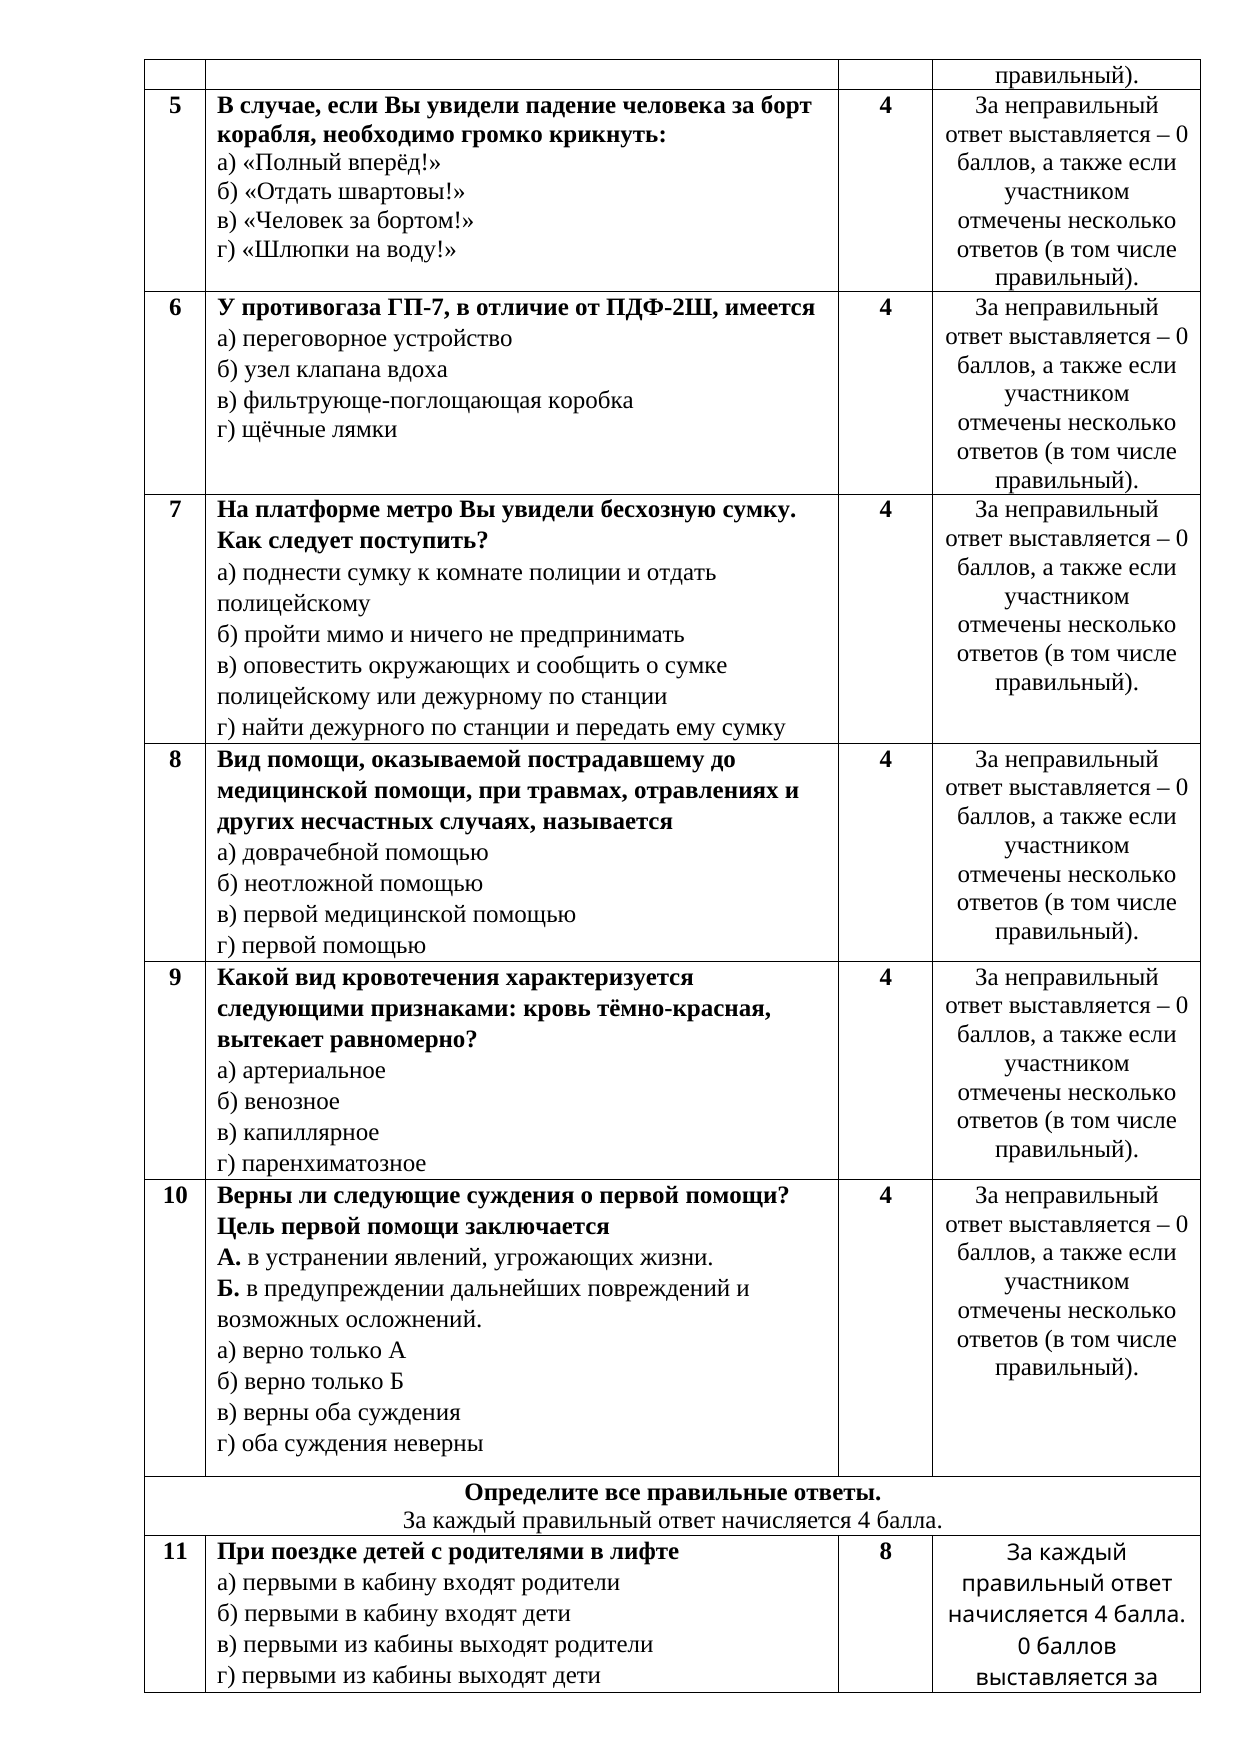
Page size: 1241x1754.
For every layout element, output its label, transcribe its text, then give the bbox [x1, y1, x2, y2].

table_cell На платформе метро Вы увидели бесхозную сумку. Как следует поступить? а) поднести сумку к комнате полиции и отдать полицейскому б) пройти мимо и ничего не предпринимать в) оповестить окружающих и сообщить о сумке полицейскому или дежурному по станции г) найти дежурного по станции и передать ему сумку [206, 495, 838, 743]
table_cell 10 [145, 1180, 205, 1476]
table_cell За неправильный ответ выставляется – 0 баллов, а также если участником отмечены несколько ответов (в том числе правильный). [933, 744, 1200, 961]
table_cell 4 [839, 292, 932, 493]
table_cell 9 [145, 962, 205, 1179]
table_cell Вид помощи, оказываемой пострадавшему до медицинской помощи, при травмах, отравлениях и других несчастных случаях, называется а) доврачебной помощью б) неотложной помощью в) первой медицинской помощью г) первой помощью [206, 744, 838, 961]
table_cell Определите все правильные ответы. За каждый правильный ответ начисляется 4 балла. [145, 1477, 1200, 1535]
table_cell 4 [839, 60, 932, 89]
table_cell Верны ли следующие суждения о первой помощи? Цель первой помощи заключается А. в устранении явлений, угрожающих жизни. Б. в предупреждении дальнейших повреждений и возможных осложнений. а) верно только А б) верно только Б в) верны оба суждения г) оба суждения неверны [206, 1180, 838, 1476]
table_cell 4 [839, 495, 932, 743]
table_cell 8 [839, 1536, 932, 1692]
table_cell 8 [145, 744, 205, 961]
table_cell За неправильный ответ выставляется – 0 баллов, а также если участником отмечены несколько ответов (в том числе правильный). [933, 962, 1200, 1179]
table_cell 4 [839, 744, 932, 961]
table_cell За неправильный ответ выставляется – 0 баллов, а также если участником отмечены несколько ответов (в том числе правильный). [933, 1180, 1200, 1476]
table_cell 7 [145, 495, 205, 743]
table_cell 11 [145, 1536, 205, 1692]
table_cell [933, 60, 1200, 89]
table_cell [933, 1536, 1200, 1692]
table_cell За неправильный ответ выставляется – 0 баллов, а также если участником отмечены несколько ответов (в том числе правильный). [933, 495, 1200, 743]
table_cell В случае, если Вы увидели падение человека за борт корабля, необходимо громко крикнуть: а) «Полный вперёд!» б) «Отдать швартовы!» в) «Человек за бортом!» г) «Шлюпки на воду!» [206, 90, 838, 291]
table_cell 4 [839, 1180, 932, 1476]
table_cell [933, 90, 1200, 291]
table_cell 5 [145, 90, 205, 291]
table_cell За неправильный ответ выставляется – 0 баллов, а также если участником отмечены несколько ответов (в том числе правильный). [933, 292, 1200, 493]
table_cell 4 [145, 60, 205, 89]
table_cell Какой вид кровотечения характеризуется следующими признаками: кровь тёмно-красная, вытекает равномерно? а) артериальное б) венозное в) капиллярное г) паренхиматозное [206, 962, 838, 1179]
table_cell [206, 60, 838, 89]
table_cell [206, 1536, 838, 1692]
table_cell 4 [839, 90, 932, 291]
table_cell 4 [839, 962, 932, 1179]
table_cell У противогаза ГП-7, в отличие от ПДФ-2Ш, имеется а) переговорное устройство б) узел клапана вдоха в) фильтрующе-поглощающая коробка г) щёчные лямки [206, 292, 838, 493]
table_cell 6 [145, 292, 205, 493]
